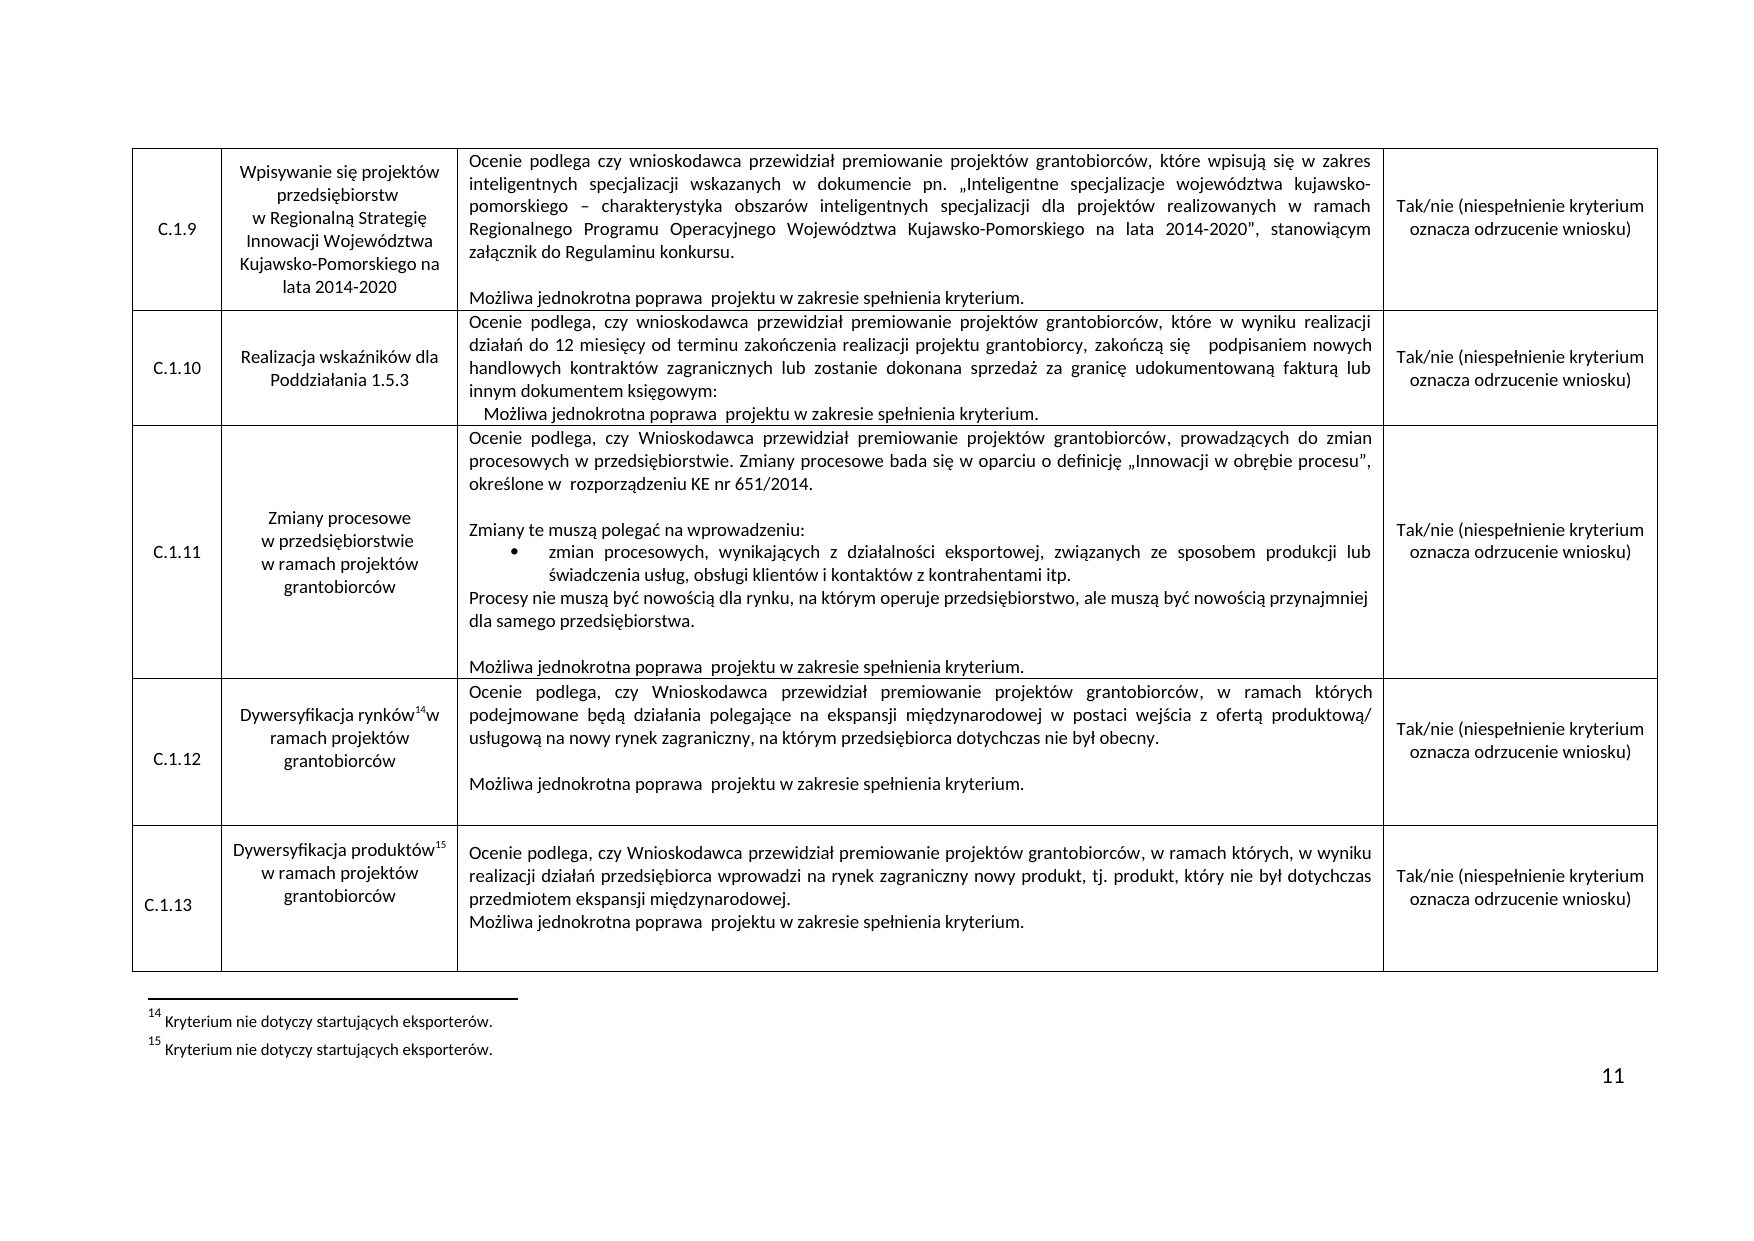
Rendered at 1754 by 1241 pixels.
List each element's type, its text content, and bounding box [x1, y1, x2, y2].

table_cell C.1.11 [133, 426, 221, 678]
table_cell Dywersyfikacja produktów w ramach projektów grantobiorców [222, 826, 457, 971]
table_cell Tak/nie (niespełnienie kryterium oznacza odrzucenie wniosku) [1384, 311, 1657, 425]
table_cell Ocenie podlega, czy Wnioskodawca przewidział premiowanie projektów grantobiorców, w ramach których, w wyniku realizacji działań przedsiębiorca wprowadzi na rynek zagraniczny nowy produkt, tj. produkt, który nie był dotychczas przedmiotem ekspansji międzynarodowej. Możliwa jednokrotna poprawa projektu w zakresie spełnienia kryterium. [458, 826, 1383, 971]
table_cell Zmiany procesowe w przedsiębiorstwie w ramach projektów grantobiorców [222, 426, 457, 678]
table_cell C.1.12 [133, 679, 221, 825]
table_cell Dywersyfikacja rynkóww ramach projektów grantobiorców [222, 679, 457, 825]
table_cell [1384, 149, 1657, 309]
table_cell Ocenie podlega czy wnioskodawca przewidział premiowanie projektów grantobiorców, które wpisują się w zakres inteligentnych specjalizacji wskazanych w dokumencie pn. „Inteligentne specjalizacje województwa kujawsko-pomorskiego – charakterystyka obszarów inteligentnych specjalizacji dla projektów realizowanych w ramach Regionalnego Programu Operacyjnego Województwa Kujawsko-Pomorskiego na lata 2014-2020”, stanowiącym załącznik do Regulaminu konkursu. Możliwa jednokrotna poprawa projektu w zakresie spełnienia kryterium. [458, 149, 1383, 309]
table_cell Realizacja wskaźników dla Poddziałania 1.5.3 [222, 311, 457, 425]
table_cell Ocenie podlega, czy Wnioskodawca przewidział premiowanie projektów grantobiorców, w ramach których podejmowane będą działania polegające na ekspansji międzynarodowej w postaci wejścia z ofertą produktową/ usługową na nowy rynek zagraniczny, na którym przedsiębiorca dotychczas nie był obecny. Możliwa jednokrotna poprawa projektu w zakresie spełnienia kryterium. [458, 679, 1383, 825]
table_cell C.1.13 [133, 826, 221, 971]
table_cell Tak/nie (niespełnienie kryterium oznacza odrzucenie wniosku) [1384, 679, 1657, 825]
table_cell C.1.9 [133, 149, 221, 309]
table_cell Ocenie podlega, czy Wnioskodawca przewidział premiowanie projektów grantobiorców, prowadzących do zmian procesowych w przedsiębiorstwie. Zmiany procesowe bada się w oparciu o definicję „Innowacji w obrębie procesu”, określone w rozporządzeniu KE nr 651/2014. Zmiany te muszą polegać na wprowadzeniu: zmian procesowych, wynikających z działalności eksportowej, związanych ze sposobem produkcji lub świadczenia usług, obsługi klientów i kontaktów z kontrahentami itp. Procesy nie muszą być nowością dla rynku, na którym operuje przedsiębiorstwo, ale muszą być nowością przynajmniej dla samego przedsiębiorstwa. Możliwa jednokrotna poprawa projektu w zakresie spełnienia kryterium. [458, 426, 1383, 678]
table_cell Wpisywanie się projektów przedsiębiorstw w Regionalną Strategię Innowacji Województwa Kujawsko-Pomorskiego na lata 2014-2020 [222, 149, 457, 309]
table_cell C.1.10 [133, 311, 221, 425]
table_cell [1384, 826, 1657, 971]
table_cell Ocenie podlega, czy wnioskodawca przewidział premiowanie projektów grantobiorców, które w wyniku realizacji działań do 12 miesięcy od terminu zakończenia realizacji projektu grantobiorcy, zakończą się podpisaniem nowych handlowych kontraktów zagranicznych lub zostanie dokonana sprzedaż za granicę udokumentowaną fakturą lub innym dokumentem księgowym: Możliwa jednokrotna poprawa projektu w zakresie spełnienia kryterium. [458, 311, 1383, 425]
table_cell Tak/nie (niespełnienie kryterium oznacza odrzucenie wniosku) [1384, 426, 1657, 678]
